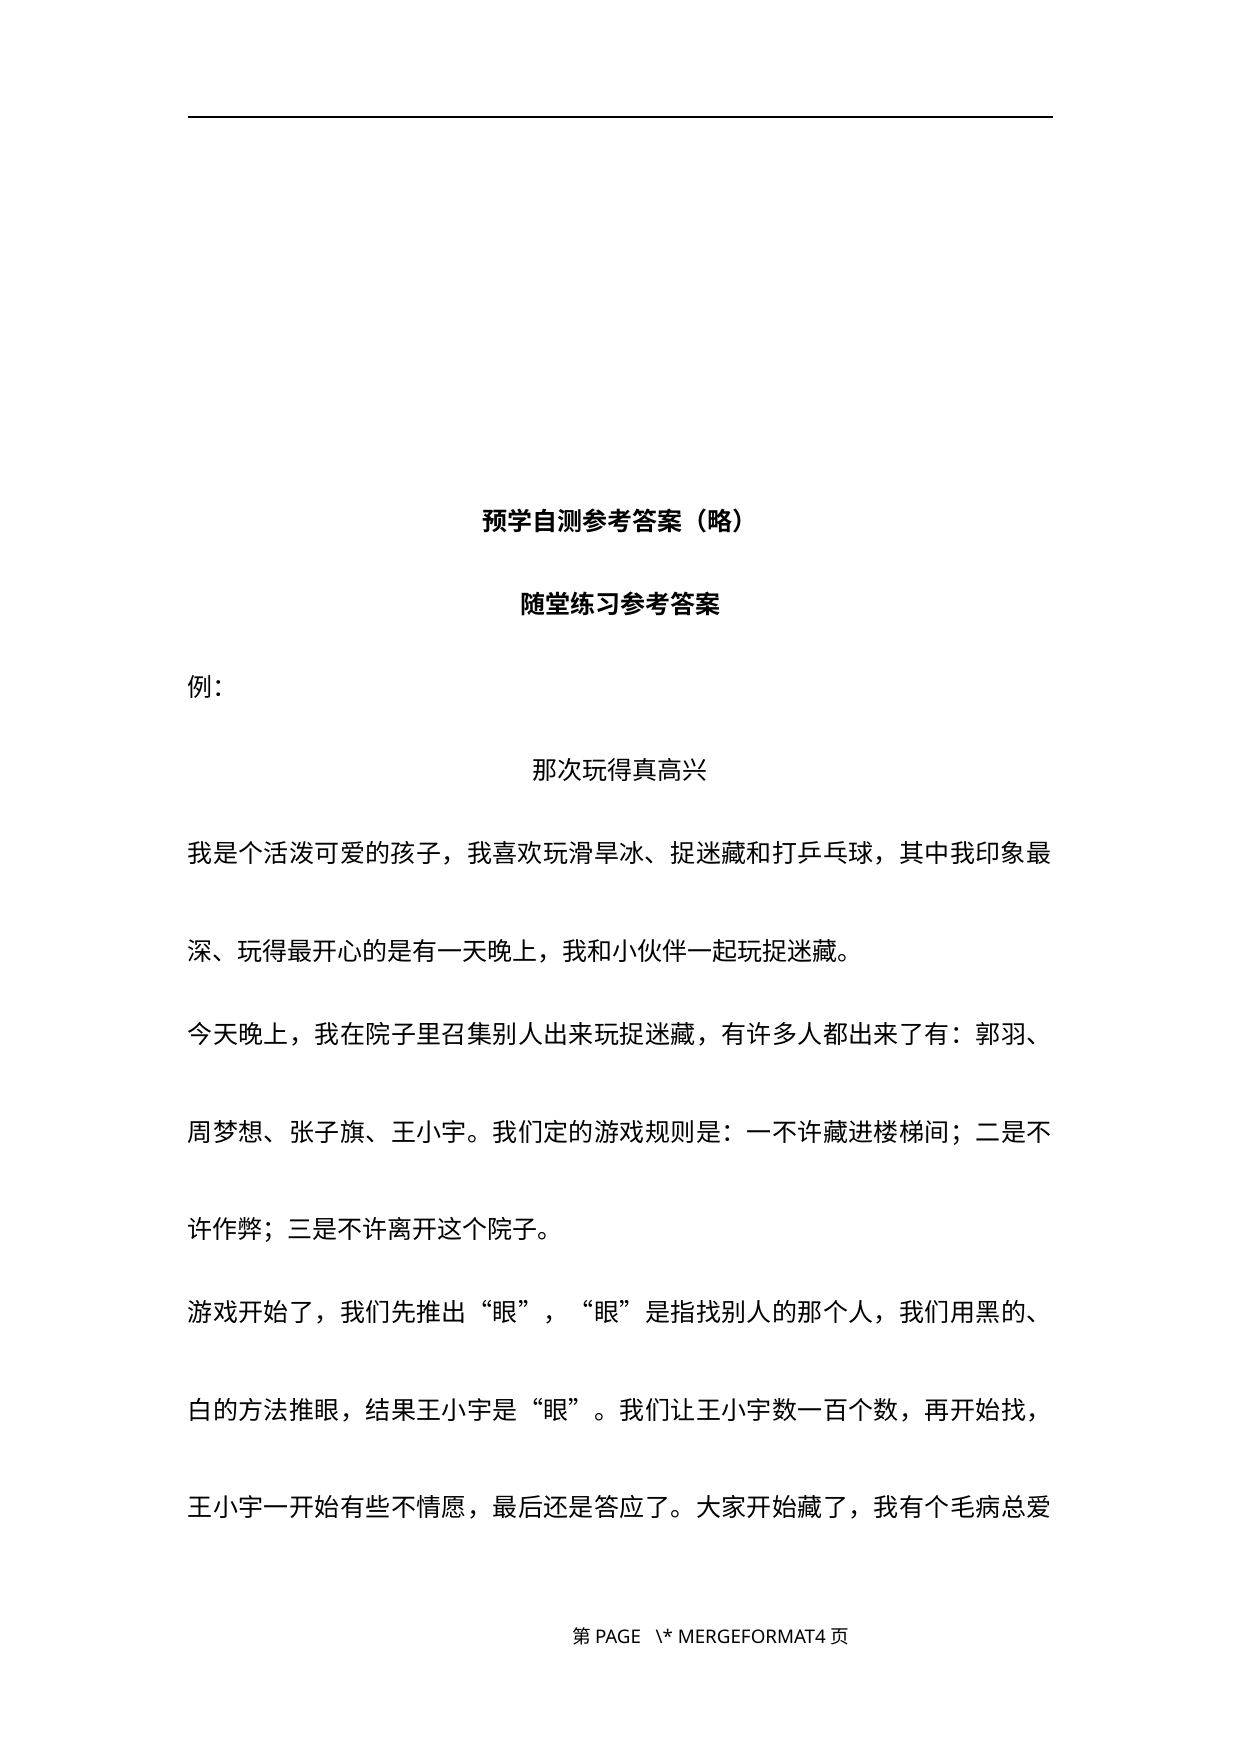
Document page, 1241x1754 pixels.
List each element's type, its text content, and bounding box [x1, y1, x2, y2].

text 预学自测参考答案（略） [187, 487, 1053, 552]
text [187, 1278, 1053, 1538]
text 那次玩得真高兴 [187, 736, 1053, 801]
text 我是个活泼可爱的孩子，我喜欢玩滑旱冰、捉迷藏和打乒乓球，其中我印象最深、玩得最开心的是有一天晚上，我和小伙伴一起玩捉迷藏。 [187, 819, 1053, 982]
text 例： [187, 653, 1053, 718]
text 今天晚上，我在院子里召集别人出来玩捉迷藏，有许多人都出来了有：郭羽、周梦想、张子旗、王小宇。我们定的游戏规则是：一不许藏进楼梯间；二是不许作弊；三是不许离开这个院子。 [187, 1000, 1053, 1260]
text 随堂练习参考答案 [187, 570, 1053, 635]
